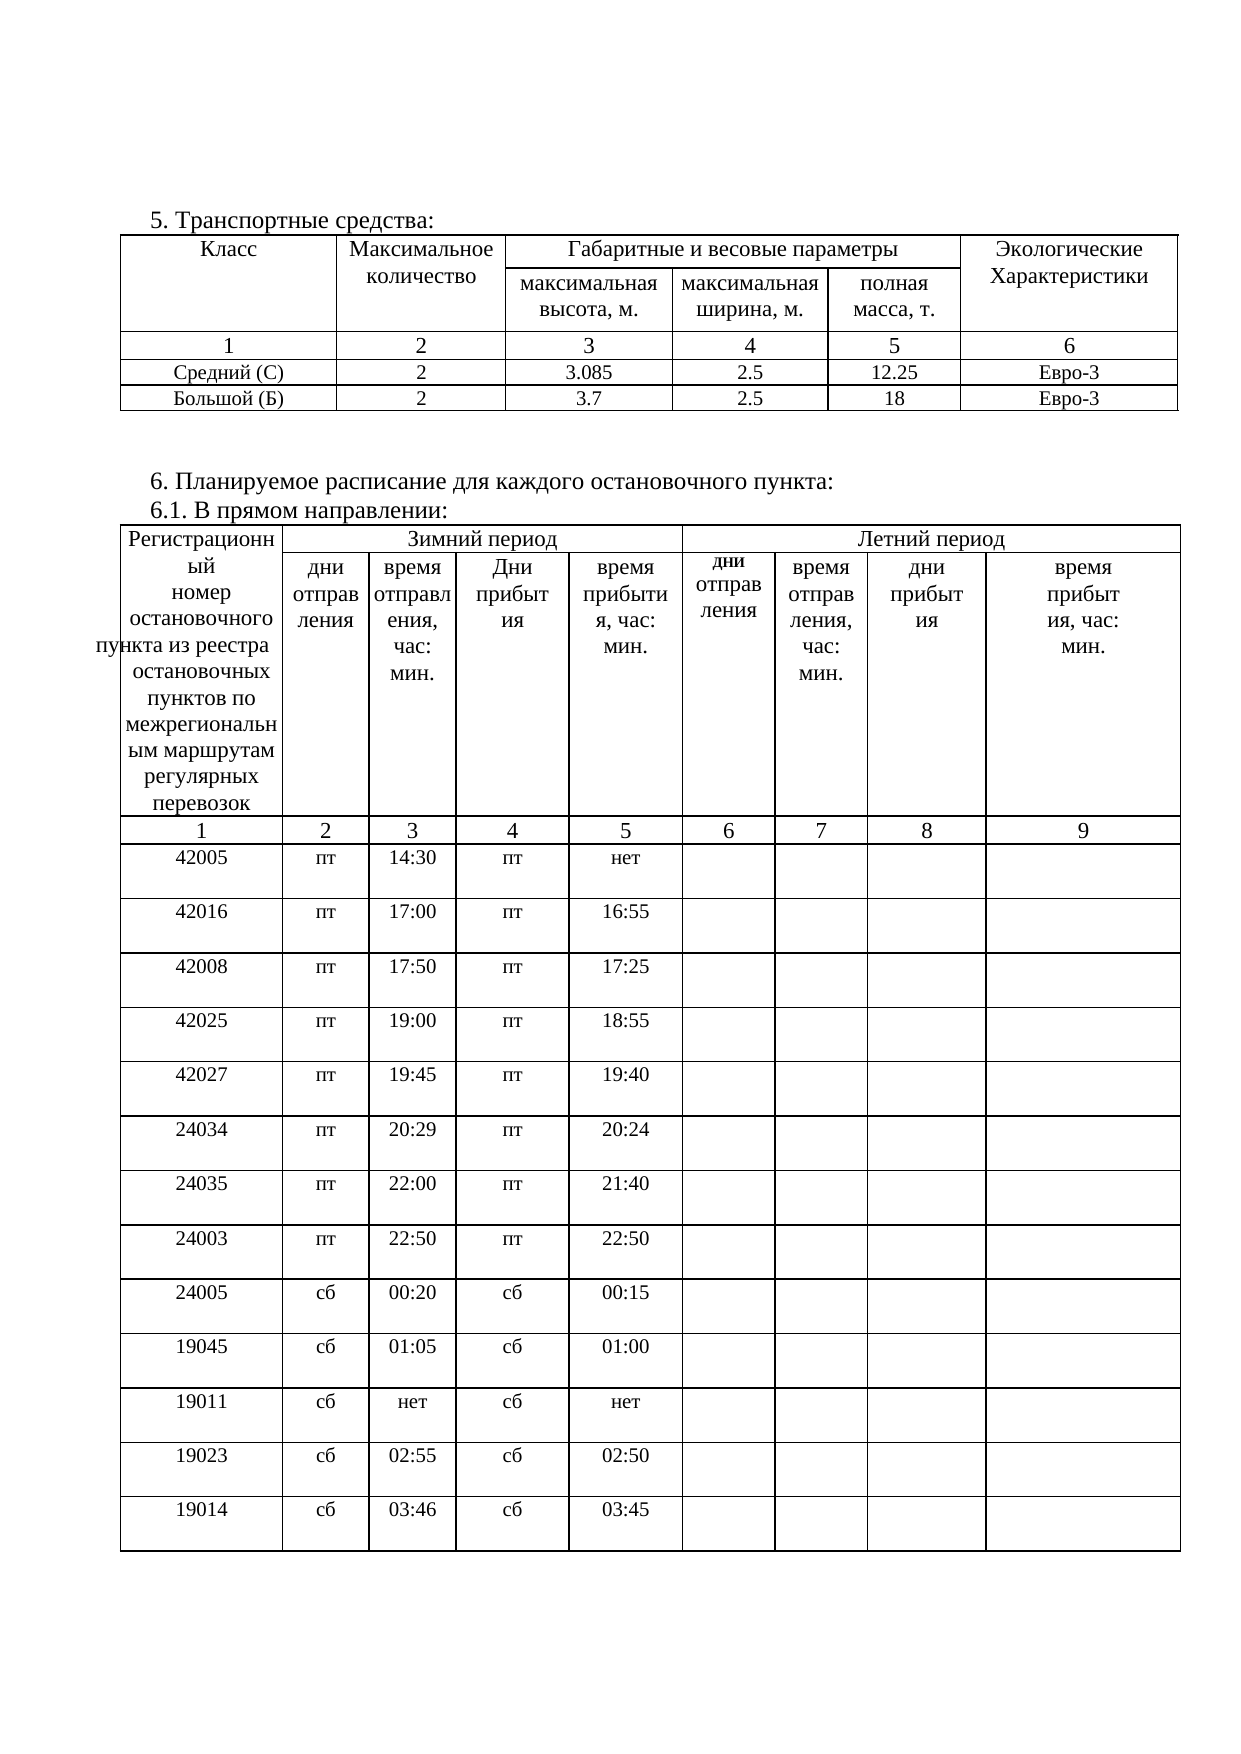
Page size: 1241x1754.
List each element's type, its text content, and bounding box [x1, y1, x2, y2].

table_cell 18:55 [570, 1008, 682, 1061]
table_cell дни отправ ления [283, 553, 368, 815]
table_cell [868, 845, 985, 898]
table_cell 21:40 [570, 1171, 682, 1224]
table_cell пт [283, 954, 368, 1006]
table_cell 16:55 [570, 899, 682, 952]
table_cell [987, 954, 1180, 1006]
table_cell [683, 1443, 774, 1496]
table_cell 42016 [121, 899, 282, 952]
table_cell [868, 1334, 985, 1387]
table_header Габаритные и весовые параметры [506, 236, 960, 267]
table_cell сб [283, 1280, 368, 1333]
table_cell [776, 1443, 867, 1496]
table_cell [868, 1117, 985, 1169]
table_cell [776, 1389, 867, 1441]
table_cell 01:00 [570, 1334, 682, 1387]
table_cell 4 [457, 817, 568, 843]
table_cell нет [370, 1389, 455, 1441]
table_cell пт [457, 954, 568, 1006]
table_cell [683, 1497, 774, 1550]
table_cell максимальная высота, м. [506, 269, 672, 331]
table_cell сб [457, 1389, 568, 1441]
table_cell 03:45 [570, 1497, 682, 1550]
table_cell 02:55 [370, 1443, 455, 1496]
table_cell сб [283, 1334, 368, 1387]
table_cell сб [283, 1497, 368, 1550]
table_cell [776, 1334, 867, 1387]
table_cell 1 [121, 817, 282, 843]
table_cell 6 [961, 332, 1177, 358]
table_cell 01:05 [370, 1334, 455, 1387]
table_cell Евро-3 [961, 360, 1177, 384]
table_cell максимальная ширина, м. [673, 269, 827, 331]
table_cell 42025 [121, 1008, 282, 1061]
table_cell пт [283, 1008, 368, 1061]
table_header Класс [121, 236, 336, 331]
table_cell 19011 [121, 1389, 282, 1441]
table_cell [776, 1008, 867, 1061]
table_cell 22:50 [370, 1226, 455, 1278]
table_cell пт [283, 845, 368, 898]
table_cell [868, 899, 985, 952]
table_cell сб [457, 1334, 568, 1387]
table_cell [776, 845, 867, 898]
table_cell время прибыт ия, час: мин. [987, 553, 1180, 815]
table_cell 22:00 [370, 1171, 455, 1224]
table_cell 2 [337, 386, 505, 410]
table_cell 24035 [121, 1171, 282, 1224]
table_cell 19023 [121, 1443, 282, 1496]
table_cell 19:45 [370, 1062, 455, 1115]
table_cell 42008 [121, 954, 282, 1006]
table_cell 9 [987, 817, 1180, 843]
table_cell пт [457, 1062, 568, 1115]
table_cell [987, 1389, 1180, 1441]
table_cell 20:29 [370, 1117, 455, 1169]
table_cell 2.5 [673, 386, 827, 410]
table_cell [776, 1280, 867, 1333]
table_cell 3 [370, 817, 455, 843]
table_cell [683, 1334, 774, 1387]
table_cell 5 [570, 817, 682, 843]
table_cell 17:25 [570, 954, 682, 1006]
table_cell 7 [776, 817, 867, 843]
table_cell [868, 1497, 985, 1550]
table_cell 42005 [121, 845, 282, 898]
table_cell [683, 1008, 774, 1061]
table_cell пт [283, 1226, 368, 1278]
table_cell [683, 1389, 774, 1441]
table_cell 02:50 [570, 1443, 682, 1496]
table_cell нет [570, 1389, 682, 1441]
table_cell 1 [121, 332, 336, 358]
table_cell 8 [868, 817, 985, 843]
table_cell 19045 [121, 1334, 282, 1387]
table_cell [776, 1117, 867, 1169]
table_cell Дни прибыт ия [457, 553, 568, 815]
table_cell пт [457, 1226, 568, 1278]
table_cell время отправл ения, час: мин. [370, 553, 455, 815]
table_cell 18 [829, 386, 960, 410]
table_header Регистрационный номер остановочного пункта из реестра остановочных пунктов по межрегиональным маршрутам регулярных перевозок [121, 526, 282, 815]
table_cell [987, 1062, 1180, 1115]
table_cell Средний (С) [121, 360, 336, 384]
table_cell 2 [337, 360, 505, 384]
table_cell [868, 1062, 985, 1115]
table_cell сб [457, 1443, 568, 1496]
table_cell 42027 [121, 1062, 282, 1115]
table_cell [987, 1117, 1180, 1169]
table_cell [776, 1226, 867, 1278]
table_cell 3 [506, 332, 672, 358]
table_cell [987, 899, 1180, 952]
table_cell пт [457, 1008, 568, 1061]
table_cell 19:40 [570, 1062, 682, 1115]
table_cell пт [457, 899, 568, 952]
table_cell 2.5 [673, 360, 827, 384]
table_header Зимний период [283, 526, 682, 552]
table_cell дни прибыт ия [868, 553, 985, 815]
table_cell [987, 1334, 1180, 1387]
table_cell 14:30 [370, 845, 455, 898]
text 6.1. В прямом направлении: [150, 495, 1090, 524]
table_cell 24003 [121, 1226, 282, 1278]
text 5. Транспортные средства: [150, 205, 1090, 234]
table_cell Большой (Б) [121, 386, 336, 410]
table_cell 22:50 [570, 1226, 682, 1278]
table_cell пт [283, 899, 368, 952]
table_cell [987, 1443, 1180, 1496]
table_cell полная масса, т. [829, 269, 960, 331]
table_cell 20:24 [570, 1117, 682, 1169]
table_cell 00:20 [370, 1280, 455, 1333]
text 6. Планируемое расписание для каждого остановочного пункта: [150, 466, 1090, 495]
table_header Летний период [683, 526, 1180, 552]
table_cell [868, 954, 985, 1006]
table_cell 2 [283, 817, 368, 843]
table_cell [776, 954, 867, 1006]
table_cell 24034 [121, 1117, 282, 1169]
table_cell [776, 1062, 867, 1115]
table_cell [868, 1389, 985, 1441]
table_cell 4 [673, 332, 827, 358]
table_cell [987, 1226, 1180, 1278]
table_cell [683, 845, 774, 898]
table_cell ДНИ отправ ления [683, 553, 774, 815]
table_cell [776, 1171, 867, 1224]
table_cell 00:15 [570, 1280, 682, 1333]
table_cell [683, 1280, 774, 1333]
table_cell 17:50 [370, 954, 455, 1006]
table_cell [987, 1497, 1180, 1550]
table_cell [683, 1171, 774, 1224]
table_cell 5 [829, 332, 960, 358]
table_cell [776, 899, 867, 952]
table_cell 24005 [121, 1280, 282, 1333]
table_cell сб [457, 1280, 568, 1333]
table_cell [868, 1008, 985, 1061]
table_cell нет [570, 845, 682, 898]
table_cell пт [283, 1171, 368, 1224]
table_cell сб [283, 1389, 368, 1441]
table_cell время прибыти я, час: мин. [570, 553, 682, 815]
table_cell [868, 1226, 985, 1278]
table_cell Евро-3 [961, 386, 1177, 410]
table_cell пт [457, 1171, 568, 1224]
table_cell [683, 954, 774, 1006]
table_cell 3.7 [506, 386, 672, 410]
table_cell 17:00 [370, 899, 455, 952]
table_cell [987, 1171, 1180, 1224]
table_cell 19014 [121, 1497, 282, 1550]
table_cell пт [457, 1117, 568, 1169]
table_cell пт [457, 845, 568, 898]
table_cell 12.25 [829, 360, 960, 384]
table_cell 19:00 [370, 1008, 455, 1061]
table_cell 2 [337, 332, 505, 358]
table_cell 03:46 [370, 1497, 455, 1550]
table_cell [987, 1008, 1180, 1061]
table_cell 3.085 [506, 360, 672, 384]
table_cell пт [283, 1117, 368, 1169]
table_cell пт [283, 1062, 368, 1115]
table_cell [683, 1117, 774, 1169]
table_header Максимальное количество [337, 236, 505, 331]
table_cell [683, 899, 774, 952]
table_cell [683, 1226, 774, 1278]
table_cell [987, 1280, 1180, 1333]
table_cell сб [283, 1443, 368, 1496]
table_header Экологические Характеристики [961, 236, 1177, 331]
table_cell время отправ ления, час: мин. [776, 553, 867, 815]
table_cell [868, 1443, 985, 1496]
table_cell 6 [683, 817, 774, 843]
table_cell [868, 1171, 985, 1224]
table_cell [683, 1062, 774, 1115]
table_cell [987, 845, 1180, 898]
table_cell [868, 1280, 985, 1333]
table_cell сб [457, 1497, 568, 1550]
table_cell [776, 1497, 867, 1550]
